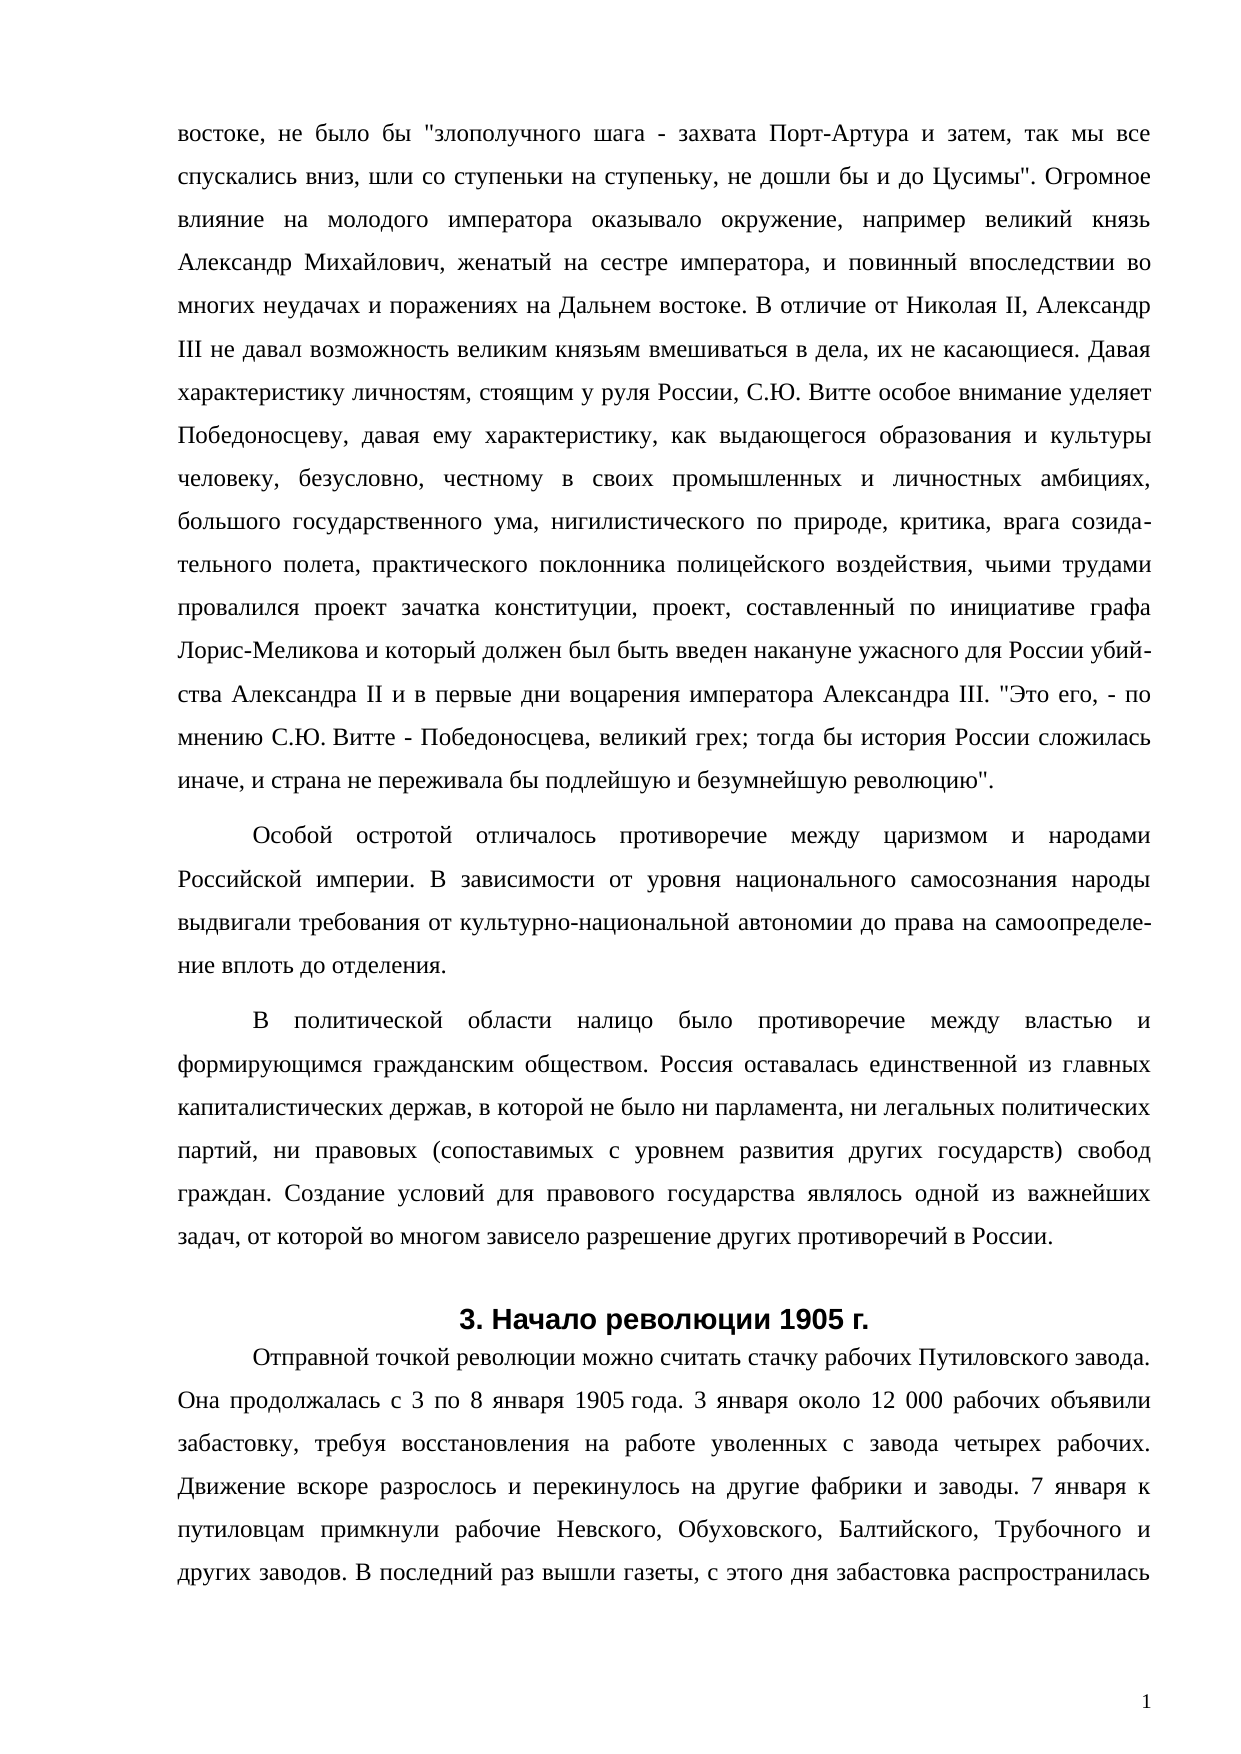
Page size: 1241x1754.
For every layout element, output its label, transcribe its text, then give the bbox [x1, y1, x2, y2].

text В политической области налицо было противоречие между властью и формирующимся гражданским обществом. Россия оставалась единственной из главных капиталистических держав, в которой не было ни парламента, ни легальных политических партий, ни правовых (сопоставимых с уровнем развития других государств) свобод граждан. Создание условий для правового государства являлось одной из важнейших задач, от которой во многом зависело разрешение других противоречий в России. [177, 1006, 1152, 1250]
subtitle 3. Начало революции 1905 г. [177, 1302, 1152, 1335]
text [177, 1342, 1152, 1586]
text Особой остротой отличалось противоречие между царизмом и народами Российской империи. В зависимости от уровня национального самосознания народы выдвигали требования от культурно-национальной автономии до права на самоопределение вплоть до отделения. [177, 821, 1152, 979]
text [177, 118, 1152, 794]
